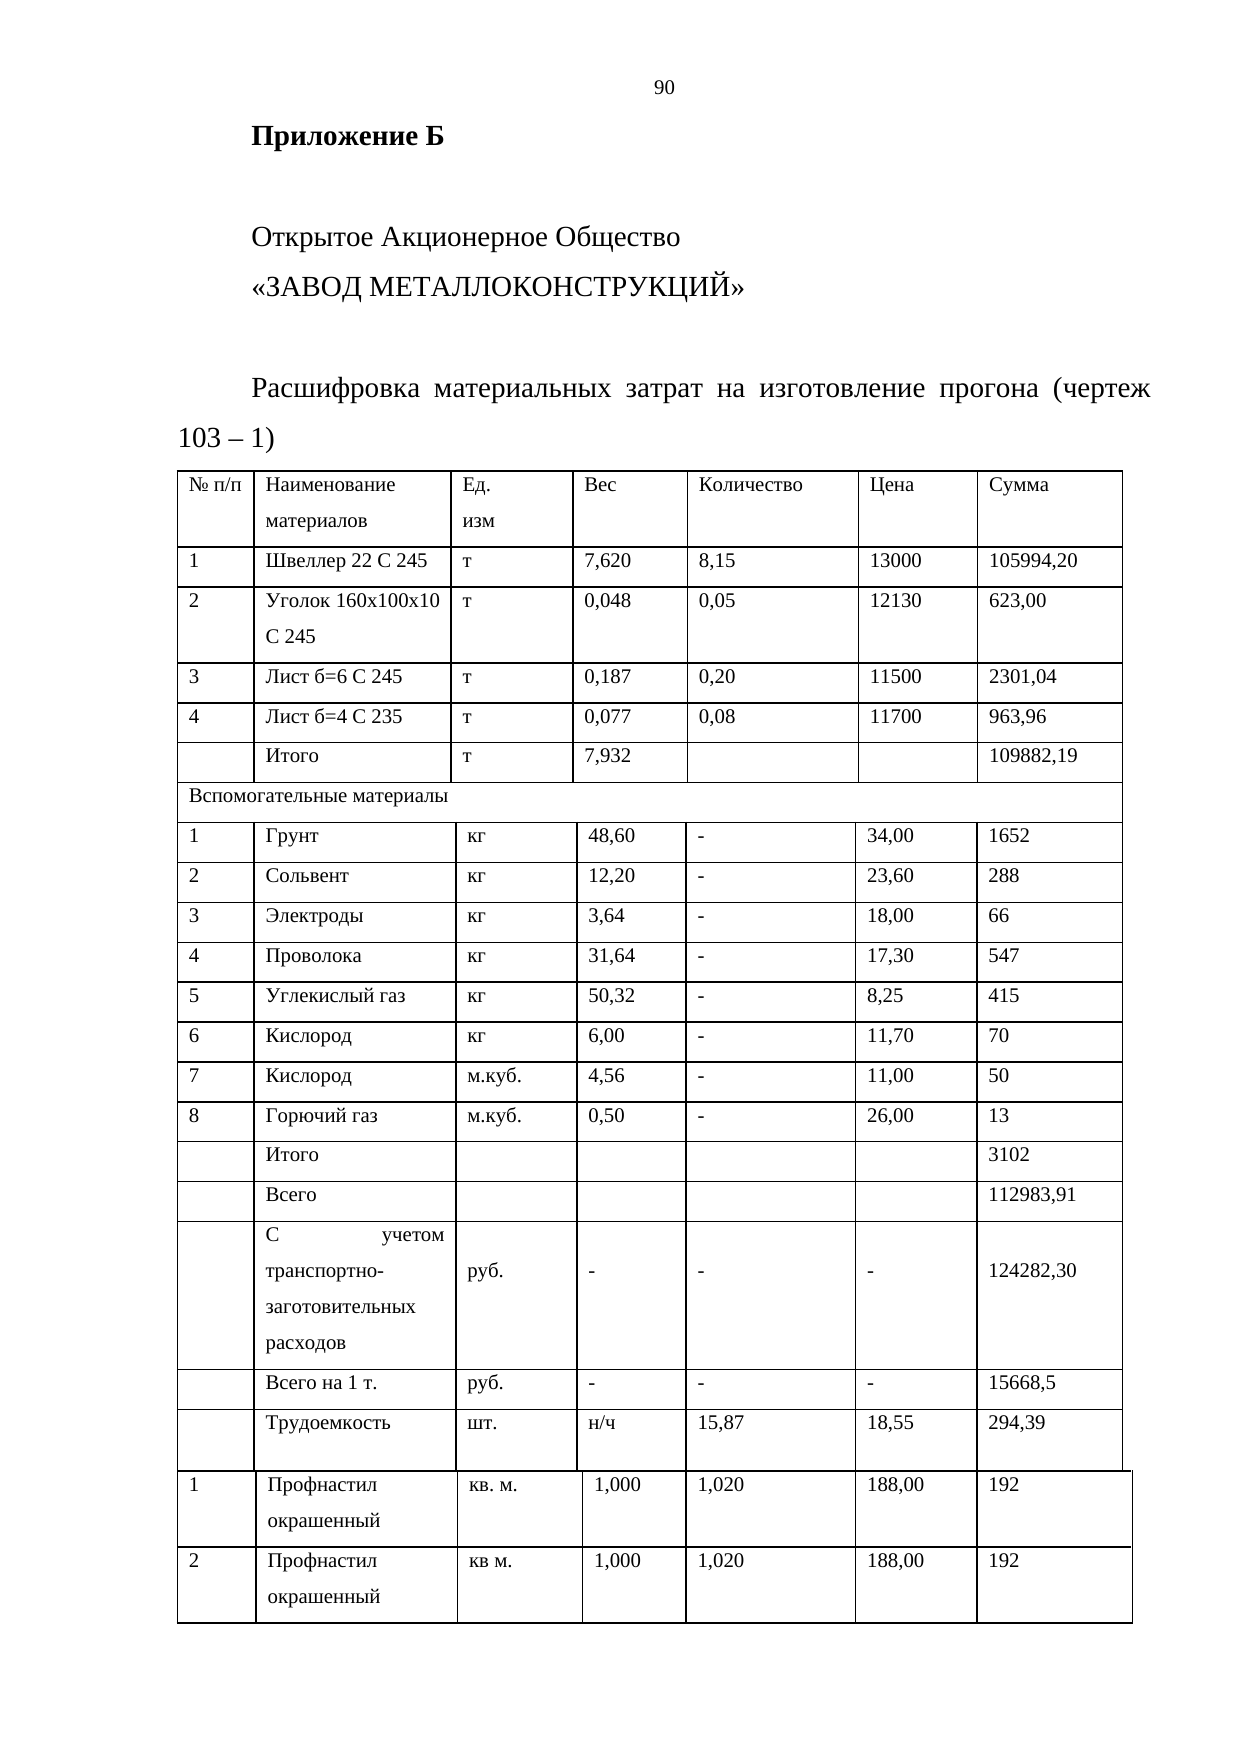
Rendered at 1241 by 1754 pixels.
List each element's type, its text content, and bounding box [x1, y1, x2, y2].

table_cell Вспомогательные материалы [178, 783, 1122, 822]
table_cell 0,20 [688, 664, 858, 702]
table_cell руб. [457, 1370, 576, 1408]
table_cell 23,60 [856, 863, 976, 901]
table_cell 1,020 [687, 1472, 855, 1546]
text Расшифровка материальных затрат на изготовление прогона (чертеж 103 – 1) [177, 370, 1152, 453]
table_cell Кислород [255, 1023, 455, 1061]
table_cell Проволока [255, 943, 455, 981]
table_cell 1 [178, 823, 253, 862]
table_cell кв м. [458, 1548, 582, 1622]
table_cell Всего [255, 1182, 455, 1221]
table_cell [687, 1182, 855, 1221]
table_header Цена [859, 472, 977, 546]
table_cell Электроды [255, 903, 455, 941]
table_cell 188,00 [856, 1548, 976, 1622]
table_cell 415 [978, 983, 1122, 1021]
table_cell 50 [978, 1063, 1122, 1101]
table_cell 547 [978, 943, 1122, 981]
table_cell 8 [178, 1103, 253, 1141]
table_cell - [687, 903, 855, 941]
table_cell [688, 743, 858, 782]
table_cell - [687, 823, 855, 862]
table_cell 4 [178, 704, 253, 742]
table_cell [178, 743, 253, 782]
table_cell 0,077 [574, 704, 687, 742]
table_cell Сольвент [255, 863, 455, 901]
table_cell 15,87 [687, 1410, 855, 1470]
table_header Ед. изм [452, 472, 572, 546]
table_cell 13 [978, 1103, 1122, 1141]
table_cell - [856, 1370, 976, 1408]
table_cell Горючий газ [255, 1103, 455, 1141]
table_cell руб. [457, 1222, 576, 1369]
table_cell Трудоемкость [255, 1410, 455, 1470]
table_cell 70 [978, 1023, 1122, 1061]
table_cell 17,30 [856, 943, 976, 981]
table_cell кг [457, 1023, 576, 1061]
table_cell 623,00 [978, 588, 1122, 662]
table_cell Кислород [255, 1063, 455, 1101]
text Приложение Б [177, 118, 1152, 152]
table_header Наименование материалов [255, 472, 450, 546]
table_cell 18,55 [856, 1410, 976, 1470]
table_cell [178, 1142, 253, 1181]
table_cell [178, 1182, 253, 1221]
table_cell Швеллер 22 С 245 [255, 548, 450, 586]
table_cell [578, 1142, 685, 1181]
table_cell [856, 1182, 976, 1221]
table_cell 1 [178, 1472, 255, 1546]
table_cell 963,96 [978, 704, 1122, 742]
table_cell 124282,30 [978, 1222, 1122, 1369]
table_cell 5 [178, 983, 253, 1021]
table_cell 66 [978, 903, 1122, 941]
table_cell 288 [978, 863, 1122, 901]
table_cell 1,000 [583, 1472, 685, 1546]
table_cell 48,60 [578, 823, 685, 862]
table_cell 3 [178, 664, 253, 702]
table_cell Лист б=6 С 245 [255, 664, 450, 702]
table_cell - [687, 943, 855, 981]
table_cell 4 [178, 943, 253, 981]
table_cell - [687, 1370, 855, 1408]
table_cell 7,932 [574, 743, 687, 782]
table_cell - [687, 1023, 855, 1061]
table_cell [178, 1222, 253, 1369]
table_cell т [452, 743, 572, 782]
table_cell 2 [178, 1548, 255, 1622]
table_cell 11,00 [856, 1063, 976, 1101]
table_cell 0,048 [574, 588, 687, 662]
table_cell Профнастил окрашенный [257, 1548, 457, 1622]
table_cell кг [457, 823, 576, 862]
table_cell кг [457, 863, 576, 901]
table_cell 12130 [859, 588, 977, 662]
table_cell 1652 [978, 823, 1122, 862]
text «ЗАВОД МЕТАЛЛОКОНСТРУКЦИЙ» [177, 269, 1152, 303]
table_cell Лист б=4 С 235 [255, 704, 450, 742]
table_cell Углекислый газ [255, 983, 455, 1021]
table_header № п/п [178, 472, 253, 546]
table_cell м.куб. [457, 1063, 576, 1101]
table_cell 0,08 [688, 704, 858, 742]
table_cell [457, 1142, 576, 1181]
table_cell [859, 743, 977, 782]
table_cell 11500 [859, 664, 977, 702]
table_cell Уголок 160х100х10 С 245 [255, 588, 450, 662]
table_cell 3 [178, 903, 253, 941]
table_cell 0,05 [688, 588, 858, 662]
table_cell Грунт [255, 823, 455, 862]
table_cell - [687, 1222, 855, 1369]
table_cell 13000 [859, 548, 977, 586]
text Открытое Акционерное Общество [177, 219, 1152, 252]
table_cell 2 [178, 863, 253, 901]
table_cell - [578, 1222, 685, 1369]
table_cell - [856, 1222, 976, 1369]
table_cell [178, 1370, 253, 1408]
table_cell 192 [978, 1546, 1132, 1622]
table_header Количество [688, 472, 858, 546]
table_header Вес [574, 472, 687, 546]
table_cell 192 [978, 1470, 1132, 1546]
table_cell Итого [255, 1142, 455, 1181]
table_cell [856, 1142, 976, 1181]
table_cell м.куб. [457, 1103, 576, 1141]
table_cell 7 [178, 1063, 253, 1101]
table_cell 112983,91 [978, 1182, 1122, 1221]
table_cell 0,50 [578, 1103, 685, 1141]
table_cell 3,64 [578, 903, 685, 941]
table_cell - [687, 1063, 855, 1101]
table_cell [578, 1182, 685, 1221]
table_cell Всего на 1 т. [255, 1370, 455, 1408]
table_cell - [687, 983, 855, 1021]
table_cell шт. [457, 1410, 576, 1470]
table_cell 34,00 [856, 823, 976, 862]
table_cell кг [457, 943, 576, 981]
table_cell 6,00 [578, 1023, 685, 1061]
table_cell 294,39 [978, 1410, 1122, 1470]
table_cell 12,20 [578, 863, 685, 901]
table_cell т [452, 588, 572, 662]
table_cell 15668,5 [978, 1370, 1122, 1408]
table_cell кв. м. [458, 1472, 582, 1546]
table_cell 18,00 [856, 903, 976, 941]
table_cell 1,020 [687, 1548, 855, 1622]
table_cell 31,64 [578, 943, 685, 981]
table_cell 7,620 [574, 548, 687, 586]
table_cell 11,70 [856, 1023, 976, 1061]
table_cell [178, 1410, 253, 1470]
table_cell 188,00 [856, 1472, 976, 1546]
table_cell т [452, 704, 572, 742]
table_cell 1 [178, 548, 253, 586]
table_cell 50,32 [578, 983, 685, 1021]
table_cell 11700 [859, 704, 977, 742]
table_cell 8,15 [688, 548, 858, 586]
table_cell 26,00 [856, 1103, 976, 1141]
table_cell 2301,04 [978, 664, 1122, 702]
table_cell С учетом транспортно-заготовительных расходов [255, 1222, 455, 1369]
table_cell 6 [178, 1023, 253, 1061]
table_cell Профнастил окрашенный [257, 1472, 457, 1546]
table_cell кг [457, 983, 576, 1021]
table_cell 105994,20 [978, 548, 1122, 586]
table_cell 2 [178, 588, 253, 662]
table_cell 1,000 [583, 1548, 685, 1622]
table_cell - [687, 1103, 855, 1141]
table_cell т [452, 548, 572, 586]
table_cell т [452, 664, 572, 702]
table_cell кг [457, 903, 576, 941]
table_cell - [687, 863, 855, 901]
table_cell 0,187 [574, 664, 687, 702]
table_cell - [578, 1370, 685, 1408]
table_cell Итого [255, 743, 450, 782]
table_cell 109882,19 [978, 743, 1122, 782]
table_cell н/ч [578, 1410, 685, 1470]
table_cell 4,56 [578, 1063, 685, 1101]
table_cell [457, 1182, 576, 1221]
table_cell [687, 1142, 855, 1181]
table_cell 3102 [978, 1142, 1122, 1181]
table_cell 8,25 [856, 983, 976, 1021]
table_header Сумма [978, 472, 1122, 546]
